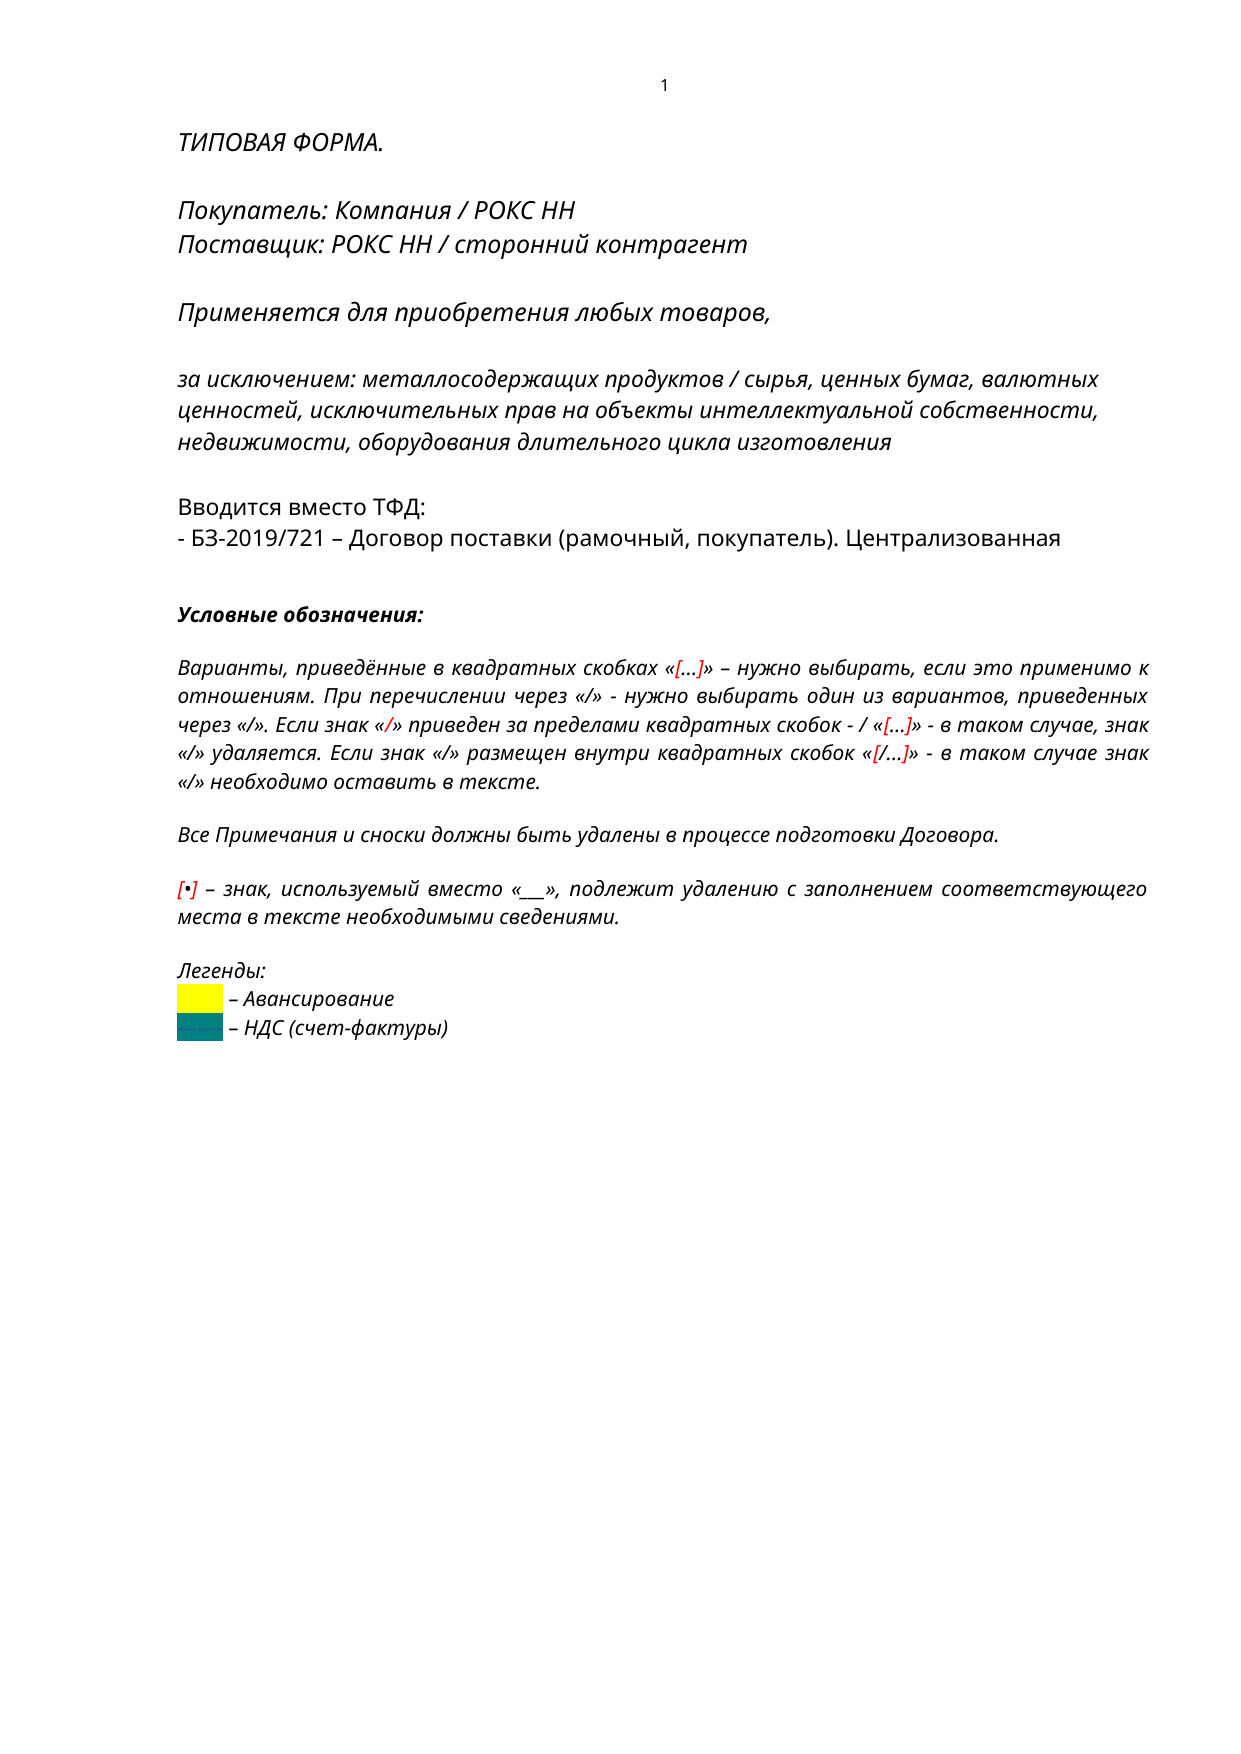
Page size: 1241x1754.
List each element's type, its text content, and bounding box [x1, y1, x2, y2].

text Легенды: [177, 956, 1152, 984]
text Покупатель: Компания / РОКС НН [177, 193, 1152, 227]
text Варианты, приведённые в квадратных скобках «[…]» – нужно выбирать, если это применимо к отношениям. При перечислении через «/» - нужно выбирать один из вариантов, приведенных через «/». Если знак «/» приведен за пределами квадратных скобок - / «[…]» - в таком случае, знак «/» удаляется. Если знак «/» размещен внутри квадратных скобок «[/...]» - в таком случае знак «/» необходимо оставить в тексте. [177, 653, 1152, 795]
text ------- – Авансирование [223, 984, 1152, 1013]
text Все Примечания и сноски должны быть удалены в процессе подготовки Договора. [177, 820, 1152, 849]
text ТИПОВАЯ ФОРМА. [177, 124, 1152, 158]
text Поставщик: РОКС НН / сторонний контрагент [177, 227, 1152, 261]
text - БЗ-2019/721 – Договор поставки (рамочный, покупатель). Централизованная [177, 522, 1152, 553]
text за исключением: металлосодержащих продуктов / сырья, ценных бумаг, валютных ценностей, исключительных прав на объекты интеллектуальной собственности, недвижимости, оборудования длительного цикла изготовления [177, 363, 1152, 457]
text Вводится вместо ТФД: [177, 491, 1152, 522]
text ------- – НДС (счет-фактуры) [223, 1013, 1152, 1041]
text [•] – знак, используемый вместо «___», подлежит удалению с заполнением соответствующего места в тексте необходимыми сведениями. [177, 874, 1152, 931]
text Условные обозначения: [177, 600, 1152, 628]
text Применяется для приобретения любых товаров, [177, 295, 1152, 329]
